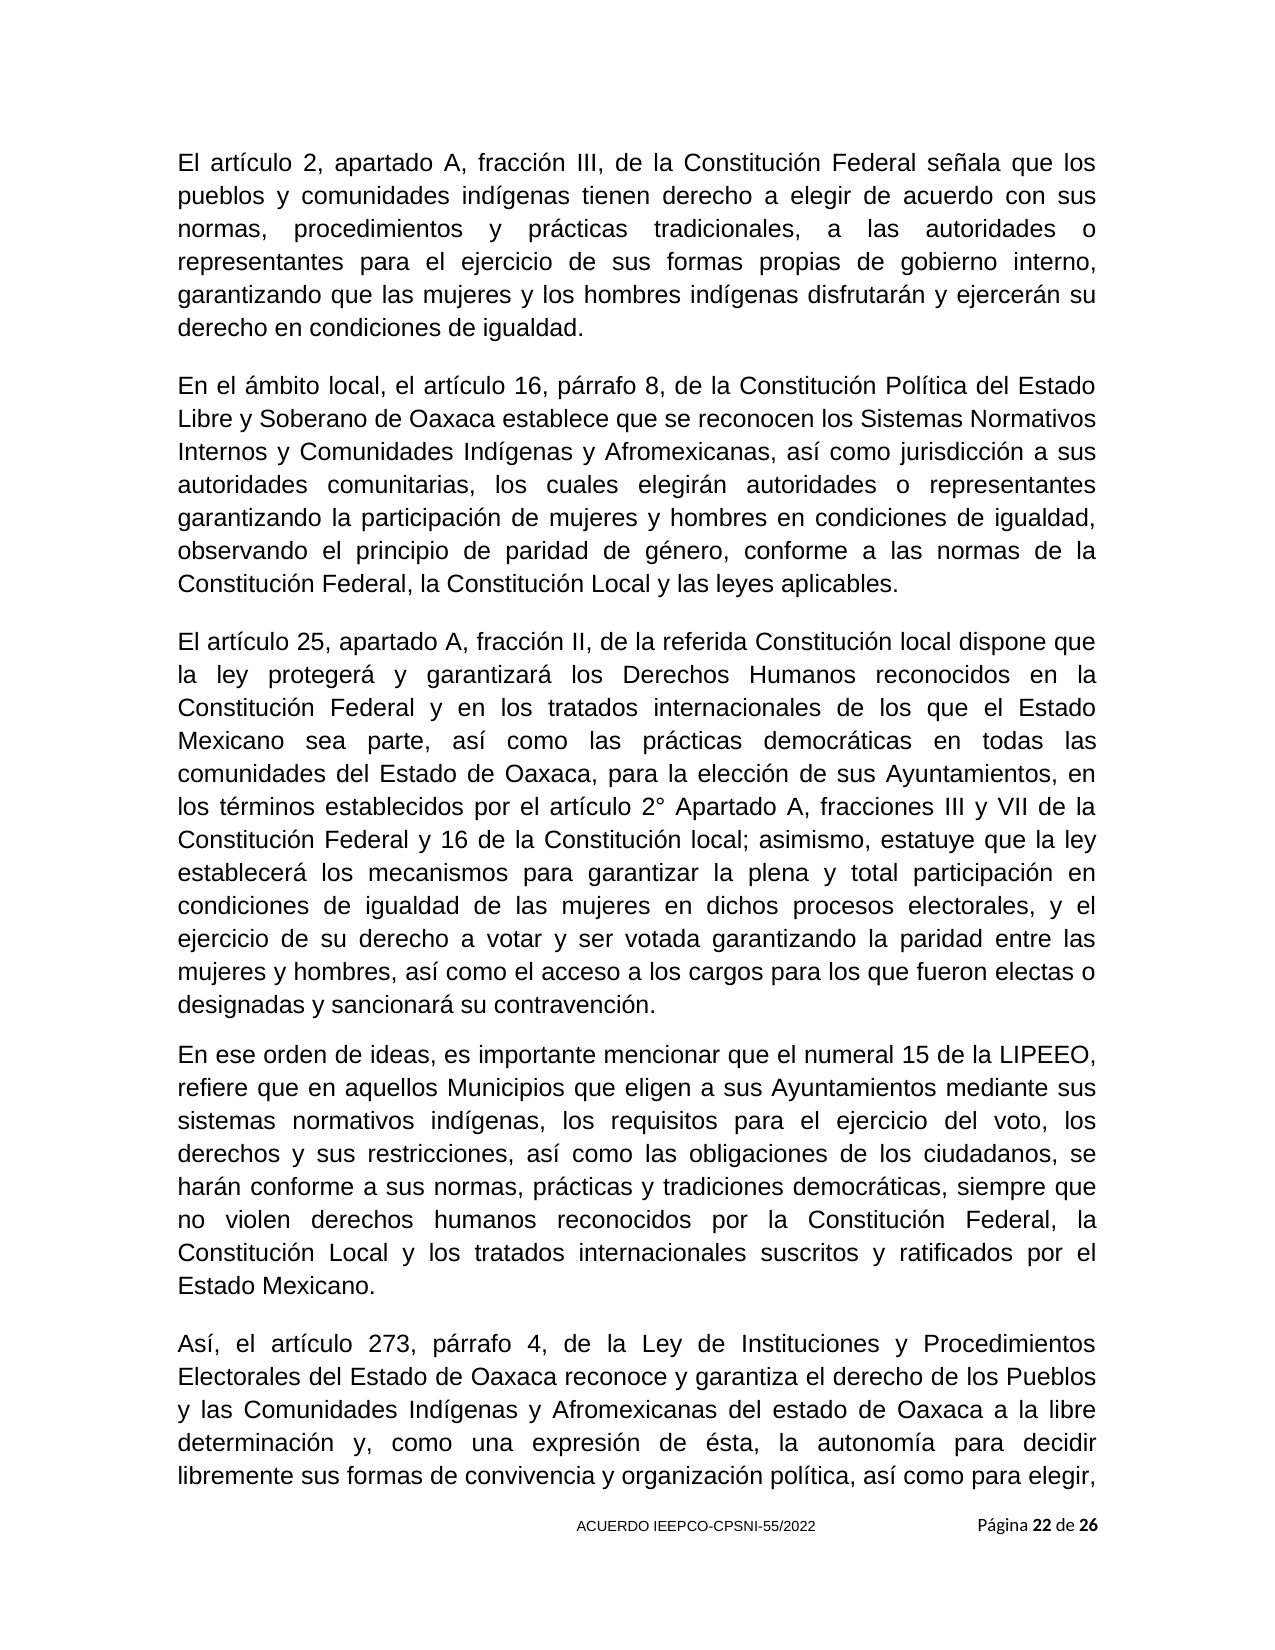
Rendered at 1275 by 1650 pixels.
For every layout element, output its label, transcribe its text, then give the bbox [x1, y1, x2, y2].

text El artículo 25, apartado A, fracción II, de la referida Constitución local dispone que la ley protegerá y garantizará los Derechos Humanos reconocidos en la Constitución Federal y en los tratados internacionales de los que el Estado Mexicano sea parte, así como las prácticas democráticas en todas las comunidades del Estado de Oaxaca, para la elección de sus Ayuntamientos, en los términos establecidos por el artículo 2° Apartado A, fracciones III y VII de la Constitución Federal y 16 de la Constitución local; asimismo, estatuye que la ley establecerá los mecanismos para garantizar la plena y total participación en condiciones de igualdad de las mujeres en dichos procesos electorales, y el ejercicio de su derecho a votar y ser votada garantizando la paridad entre las mujeres y hombres, así como el acceso a los cargos para los que fueron electas o designadas y sancionará su contravención. [177, 627, 1098, 1019]
text El artículo 2, apartado A, fracción III, de la Constitución Federal señala que los pueblos y comunidades indígenas tienen derecho a elegir de acuerdo con sus normas, procedimientos y prácticas tradicionales, a las autoridades o representantes para el ejercicio de sus formas propias de gobierno interno, garantizando que las mujeres y los hombres indígenas disfrutarán y ejercerán su derecho en condiciones de igualdad. [177, 148, 1098, 341]
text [177, 1329, 1098, 1490]
text En el ámbito local, el artículo 16, párrafo 8, de la Constitución Política del Estado Libre y Soberano de Oaxaca establece que se reconocen los Sistemas Normativos Internos y Comunidades Indígenas y Afromexicanas, así como jurisdicción a sus autoridades comunitarias, los cuales elegirán autoridades o representantes garantizando la participación de mujeres y hombres en condiciones de igualdad, observando el principio de paridad de género, conforme a las normas de la Constitución Federal, la Constitución Local y las leyes aplicables. [177, 371, 1098, 598]
text En ese orden de ideas, es importante mencionar que el numeral 15 de la LIPEEO, refiere que en aquellos Municipios que eligen a sus Ayuntamientos mediante sus sistemas normativos indígenas, los requisitos para el ejercicio del voto, los derechos y sus restricciones, así como las obligaciones de los ciudadanos, se harán conforme a sus normas, prácticas y tradiciones democráticas, siempre que no violen derechos humanos reconocidos por la Constitución Federal, la Constitución Local y los tratados internacionales suscritos y ratificados por el Estado Mexicano. [177, 1040, 1098, 1300]
